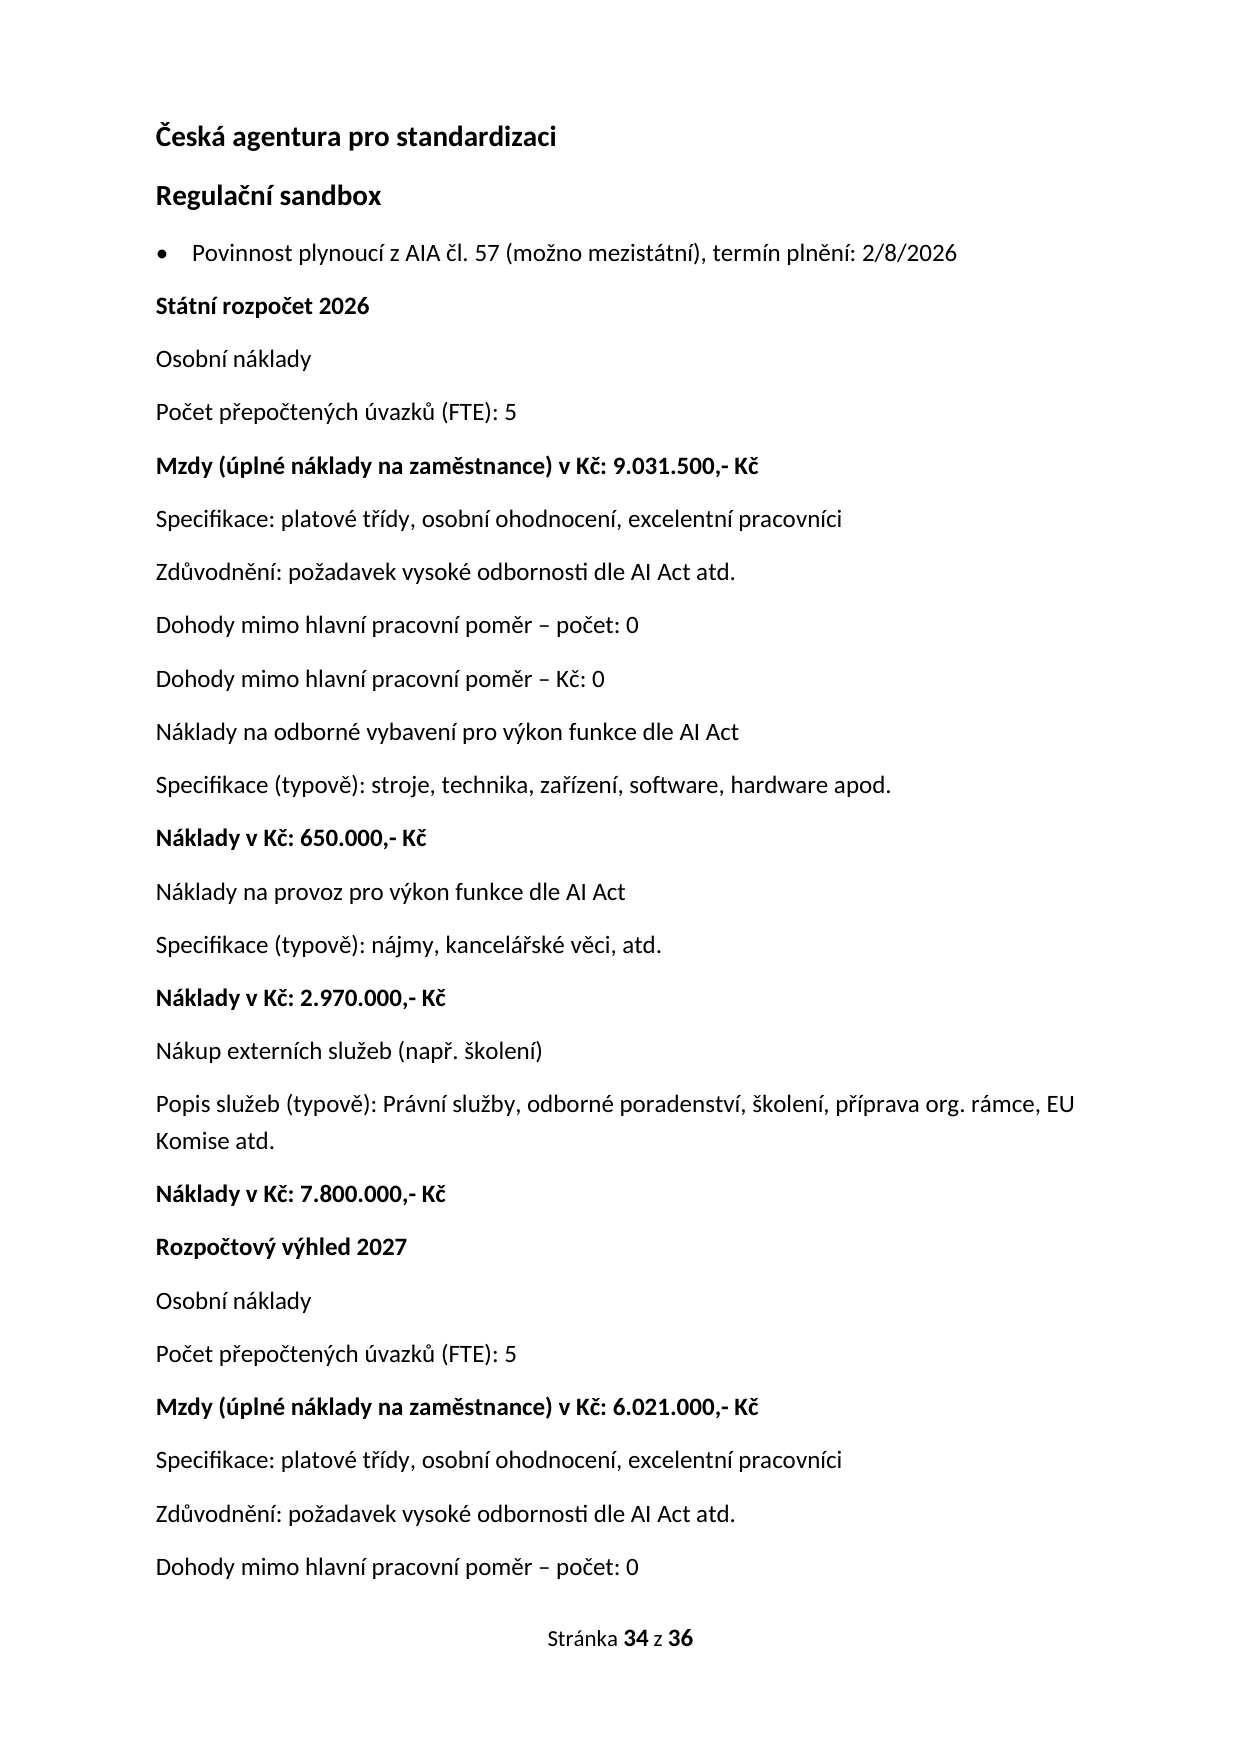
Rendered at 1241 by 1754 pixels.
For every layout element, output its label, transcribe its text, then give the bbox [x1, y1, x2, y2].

text Regulační sandbox [156, 177, 1122, 213]
text Dohody mimo hlavní pracovní poměr – počet: 0 [156, 1551, 1122, 1581]
text Osobní náklady [156, 1285, 1122, 1315]
text Nákup externích služeb (např. školení) [156, 1035, 1122, 1066]
text Osobní náklady [156, 343, 1122, 374]
text Rozpočtový výhled 2027 [156, 1232, 1122, 1262]
text Počet přepočtených úvazků (FTE): 5 [156, 1338, 1122, 1368]
text • Povinnost plynoucí z AIA čl. 57 (možno mezistátní), termín plnění: 2/8/2026 [156, 237, 1122, 267]
text Česká agentura pro standardizaci [156, 118, 1122, 154]
text Specifikace (typově): nájmy, kancelářské věci, atd. [156, 929, 1122, 959]
text Náklady v Kč: 2.970.000,- Kč [156, 982, 1122, 1013]
text Specifikace (typově): stroje, technika, zařízení, software, hardware apod. [156, 769, 1122, 800]
text Náklady v Kč: 7.800.000,- Kč [156, 1178, 1122, 1209]
text Počet přepočtených úvazků (FTE): 5 [156, 397, 1122, 427]
text Specifikace: platové třídy, osobní ohodnocení, excelentní pracovníci [156, 1444, 1122, 1475]
text Náklady v Kč: 650.000,- Kč [156, 822, 1122, 853]
text Mzdy (úplné náklady na zaměstnance) v Kč: 9.031.500,- Kč [156, 450, 1122, 480]
text Popis služeb (typově): Právní služby, odborné poradenství, školení, příprava org. rámce, EU Komise atd. [156, 1088, 1122, 1156]
text Mzdy (úplné náklady na zaměstnance) v Kč: 6.021.000,- Kč [156, 1391, 1122, 1422]
text Zdůvodnění: požadavek vysoké odbornosti dle AI Act atd. [156, 1498, 1122, 1528]
text Náklady na provoz pro výkon funkce dle AI Act [156, 876, 1122, 906]
text Dohody mimo hlavní pracovní poměr – Kč: 0 [156, 663, 1122, 693]
text Státní rozpočet 2026 [156, 290, 1122, 321]
text Dohody mimo hlavní pracovní poměr – počet: 0 [156, 609, 1122, 640]
text Zdůvodnění: požadavek vysoké odbornosti dle AI Act atd. [156, 556, 1122, 587]
text Specifikace: platové třídy, osobní ohodnocení, excelentní pracovníci [156, 503, 1122, 533]
text Náklady na odborné vybavení pro výkon funkce dle AI Act [156, 716, 1122, 746]
